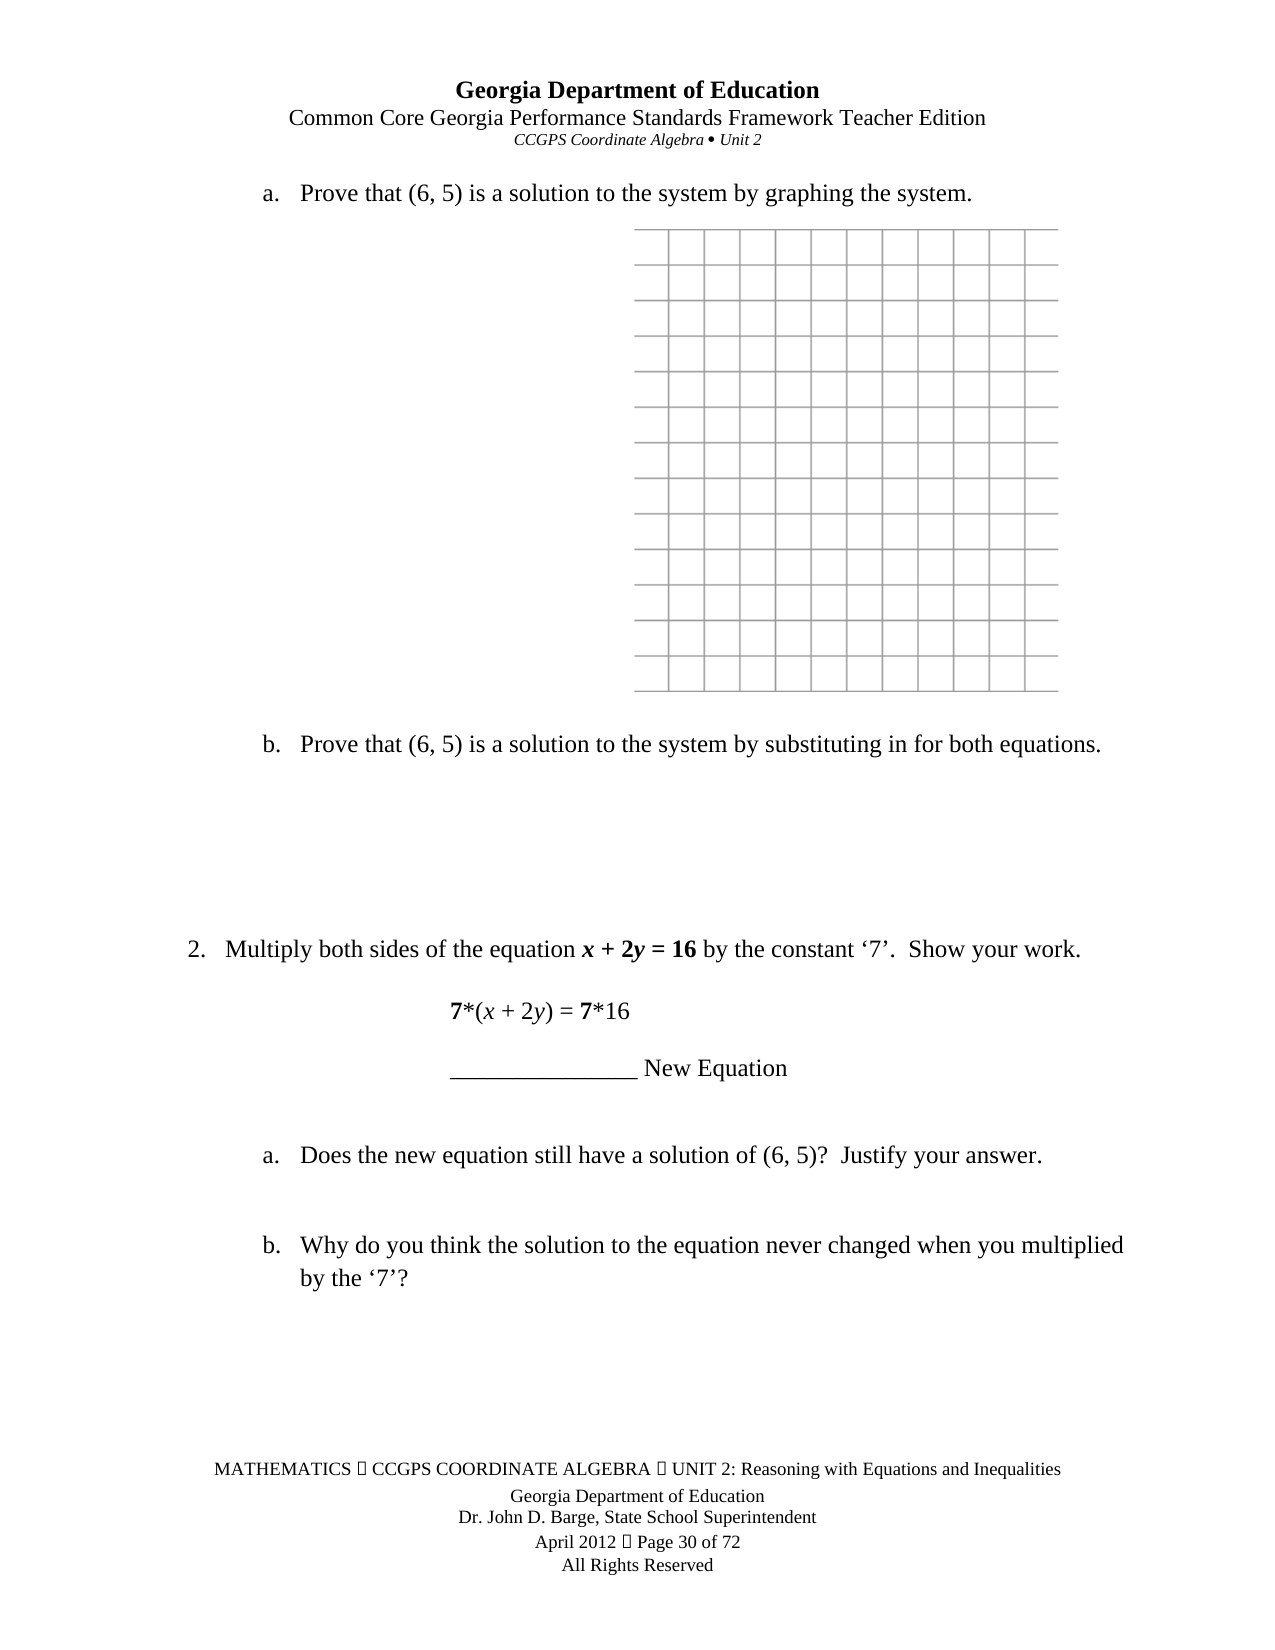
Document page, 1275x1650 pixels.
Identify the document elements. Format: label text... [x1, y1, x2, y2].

list Multiply both sides of the equation x + 2y = 16 by the constant ‘7’. Show your work. [187, 934, 1125, 963]
list Why do you think the solution to the equation never changed when you multiplied by the ‘7’? [262, 1230, 1125, 1292]
list 7*(x + 2y) = 7*16 [450, 996, 1125, 1025]
list Prove that (6, 5) is a solution to the system by substituting in for both equations. [262, 729, 1125, 757]
list Prove that (6, 5) is a solution to the system by graphing the system. [262, 178, 1125, 207]
list _______________ New Equation [225, 1053, 1125, 1082]
list Does the new equation still have a solution of (6, 5)? Justify your answer. [262, 1140, 1125, 1168]
